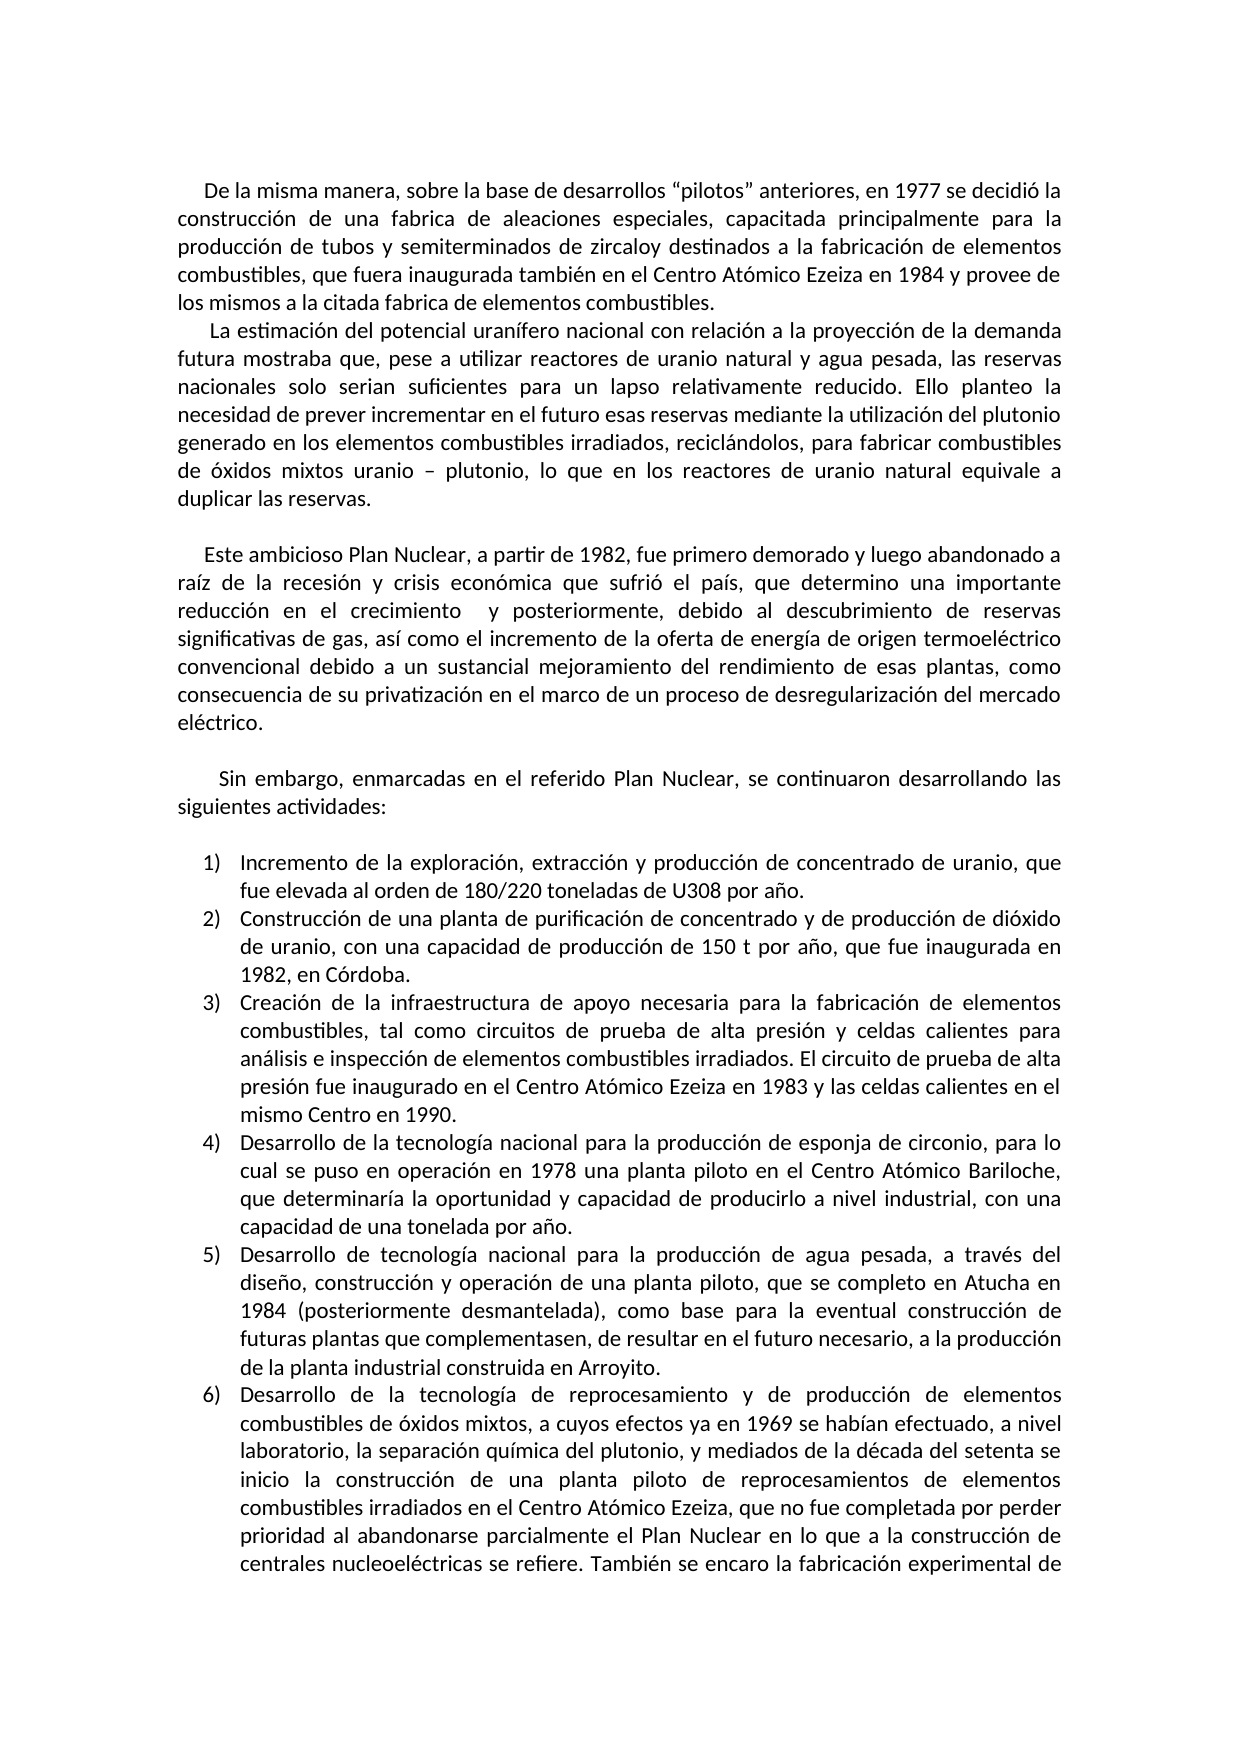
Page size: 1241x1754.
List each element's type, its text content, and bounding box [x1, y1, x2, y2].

list Incremento de la exploración, extracción y producción de concentrado de uranio, que fue elevada al orden de 180/220 toneladas de U308 por año. [202, 848, 1063, 904]
text La estimación del potencial uranífero nacional con relación a la proyección de la demanda futura mostraba que, pese a utilizar reactores de uranio natural y agua pesada, las reservas nacionales solo serian suficientes para un lapso relativamente reducido. Ello planteo la necesidad de prever incrementar en el futuro esas reservas mediante la utilización del plutonio generado en los elementos combustibles irradiados, reciclándolos, para fabricar combustibles de óxidos mixtos uranio – plutonio, lo que en los reactores de uranio natural equivale a duplicar las reservas. [177, 316, 1063, 512]
list Creación de la infraestructura de apoyo necesaria para la fabricación de elementos combustibles, tal como circuitos de prueba de alta presión y celdas calientes para análisis e inspección de elementos combustibles irradiados. El circuito de prueba de alta presión fue inaugurado en el Centro Atómico Ezeiza en 1983 y las celdas calientes en el mismo Centro en 1990. [202, 988, 1063, 1128]
list Construcción de una planta de purificación de concentrado y de producción de dióxido de uranio, con una capacidad de producción de 150 t por año, que fue inaugurada en 1982, en Córdoba. [202, 904, 1063, 988]
text Sin embargo, enmarcadas en el referido Plan Nuclear, se continuaron desarrollando las siguientes actividades: [177, 764, 1063, 820]
text De la misma manera, sobre la base de desarrollos “pilotos” anteriores, en 1977 se decidió la construcción de una fabrica de aleaciones especiales, capacitada principalmente para la producción de tubos y semiterminados de zircaloy destinados a la fabricación de elementos combustibles, que fuera inaugurada también en el Centro Atómico Ezeiza en 1984 y provee de los mismos a la citada fabrica de elementos combustibles. [177, 176, 1063, 316]
list Desarrollo de la tecnología nacional para la producción de esponja de circonio, para lo cual se puso en operación en 1978 una planta piloto en el Centro Atómico Bariloche, que determinaría la oportunidad y capacidad de producirlo a nivel industrial, con una capacidad de una tonelada por año. [202, 1128, 1063, 1241]
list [202, 1381, 1063, 1577]
text Este ambicioso Plan Nuclear, a partir de 1982, fue primero demorado y luego abandonado a raíz de la recesión y crisis económica que sufrió el país, que determino una importante reducción en el crecimiento y posteriormente, debido al descubrimiento de reservas significativas de gas, así como el incremento de la oferta de energía de origen termoeléctrico convencional debido a un sustancial mejoramiento del rendimiento de esas plantas, como consecuencia de su privatización en el marco de un proceso de desregularización del mercado eléctrico. [177, 540, 1063, 736]
list Desarrollo de tecnología nacional para la producción de agua pesada, a través del diseño, construcción y operación de una planta piloto, que se completo en Atucha en 1984 (posteriormente desmantelada), como base para la eventual construcción de futuras plantas que complementasen, de resultar en el futuro necesario, a la producción de la planta industrial construida en Arroyito. [202, 1241, 1063, 1381]
